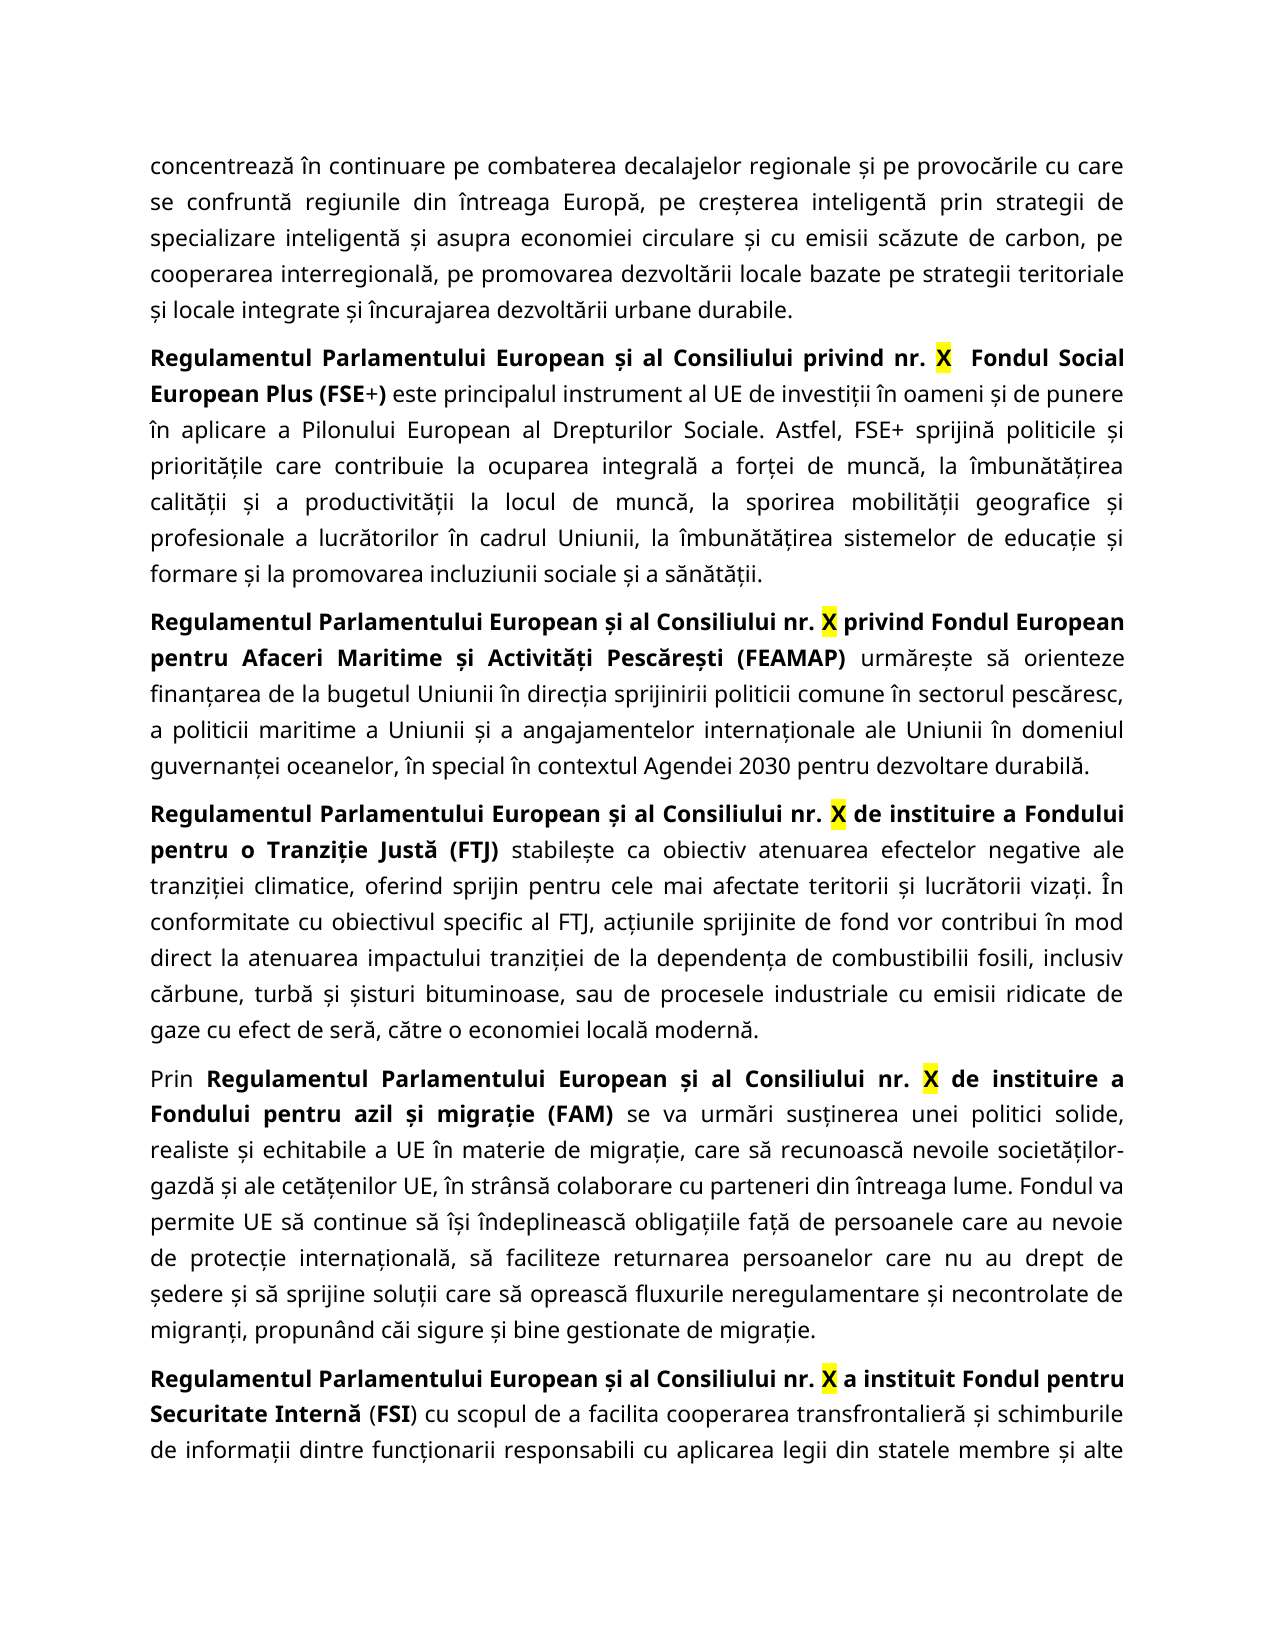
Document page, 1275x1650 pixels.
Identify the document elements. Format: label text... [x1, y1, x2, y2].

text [150, 1362, 1125, 1466]
text Prin Regulamentul Parlamentului European și al Consiliului nr. X de instituire a Fondului pentru azil și migrație (FAM) se va urmări susținerea unei politici solide, realiste și echitabile a UE în materie de migrație, care să recunoască nevoile societăților-gazdă și ale cetățenilor UE, în strânsă colaborare cu parteneri din întreaga lume. Fondul va permite UE să continue să își îndeplinească obligațiile față de persoanele care au nevoie de protecție internațională, să faciliteze returnarea persoanelor care nu au drept de ședere și să sprijine soluții care să oprească fluxurile neregulamentare și necontrolate de migranți, propunând căi sigure și bine gestionate de migrație. [150, 1062, 1125, 1345]
text Regulamentul Parlamentului European și al Consiliului nr. X privind Fondul European pentru Afaceri Maritime și Activități Pescărești (FEAMAP) urmărește să orienteze finanțarea de la bugetul Uniunii în direcția sprijinirii politicii comune în sectorul pescăresc, a politicii maritime a Uniunii și a angajamentelor internaționale ale Uniunii în domeniul guvernanței oceanelor, în special în contextul Agendei 2030 pentru dezvoltare durabilă. [150, 606, 1125, 781]
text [150, 150, 1125, 325]
text Regulamentul Parlamentului European și al Consiliului nr. X de instituire a Fondului pentru o Tranziție Justă (FTJ) stabilește ca obiectiv atenuarea efectelor negative ale tranziției climatice, oferind sprijin pentru cele mai afectate teritorii și lucrătorii vizați. În conformitate cu obiectivul specific al FTJ, acțiunile sprijinite de fond vor contribui în mod direct la atenuarea impactului tranziției de la dependența de combustibilii fosili, inclusiv cărbune, turbă și șisturi bituminoase, sau de procesele industriale cu emisii ridicate de gaze cu efect de seră, către o economiei locală modernă. [150, 798, 1125, 1045]
text Regulamentul Parlamentului European și al Consiliului privind nr. X Fondul Social European Plus (FSE+) este principalul instrument al UE de investiții în oameni și de punere în aplicare a Pilonului European al Drepturilor Sociale. Astfel, FSE+ sprijină politicile și prioritățile care contribuie la ocuparea integrală a forței de muncă, la îmbunătățirea calității și a productivității la locul de muncă, la sporirea mobilității geografice și profesionale a lucrătorilor în cadrul Uniunii, la îmbunătățirea sistemelor de educație și formare și la promovarea incluziunii sociale și a sănătății. [150, 342, 1125, 589]
